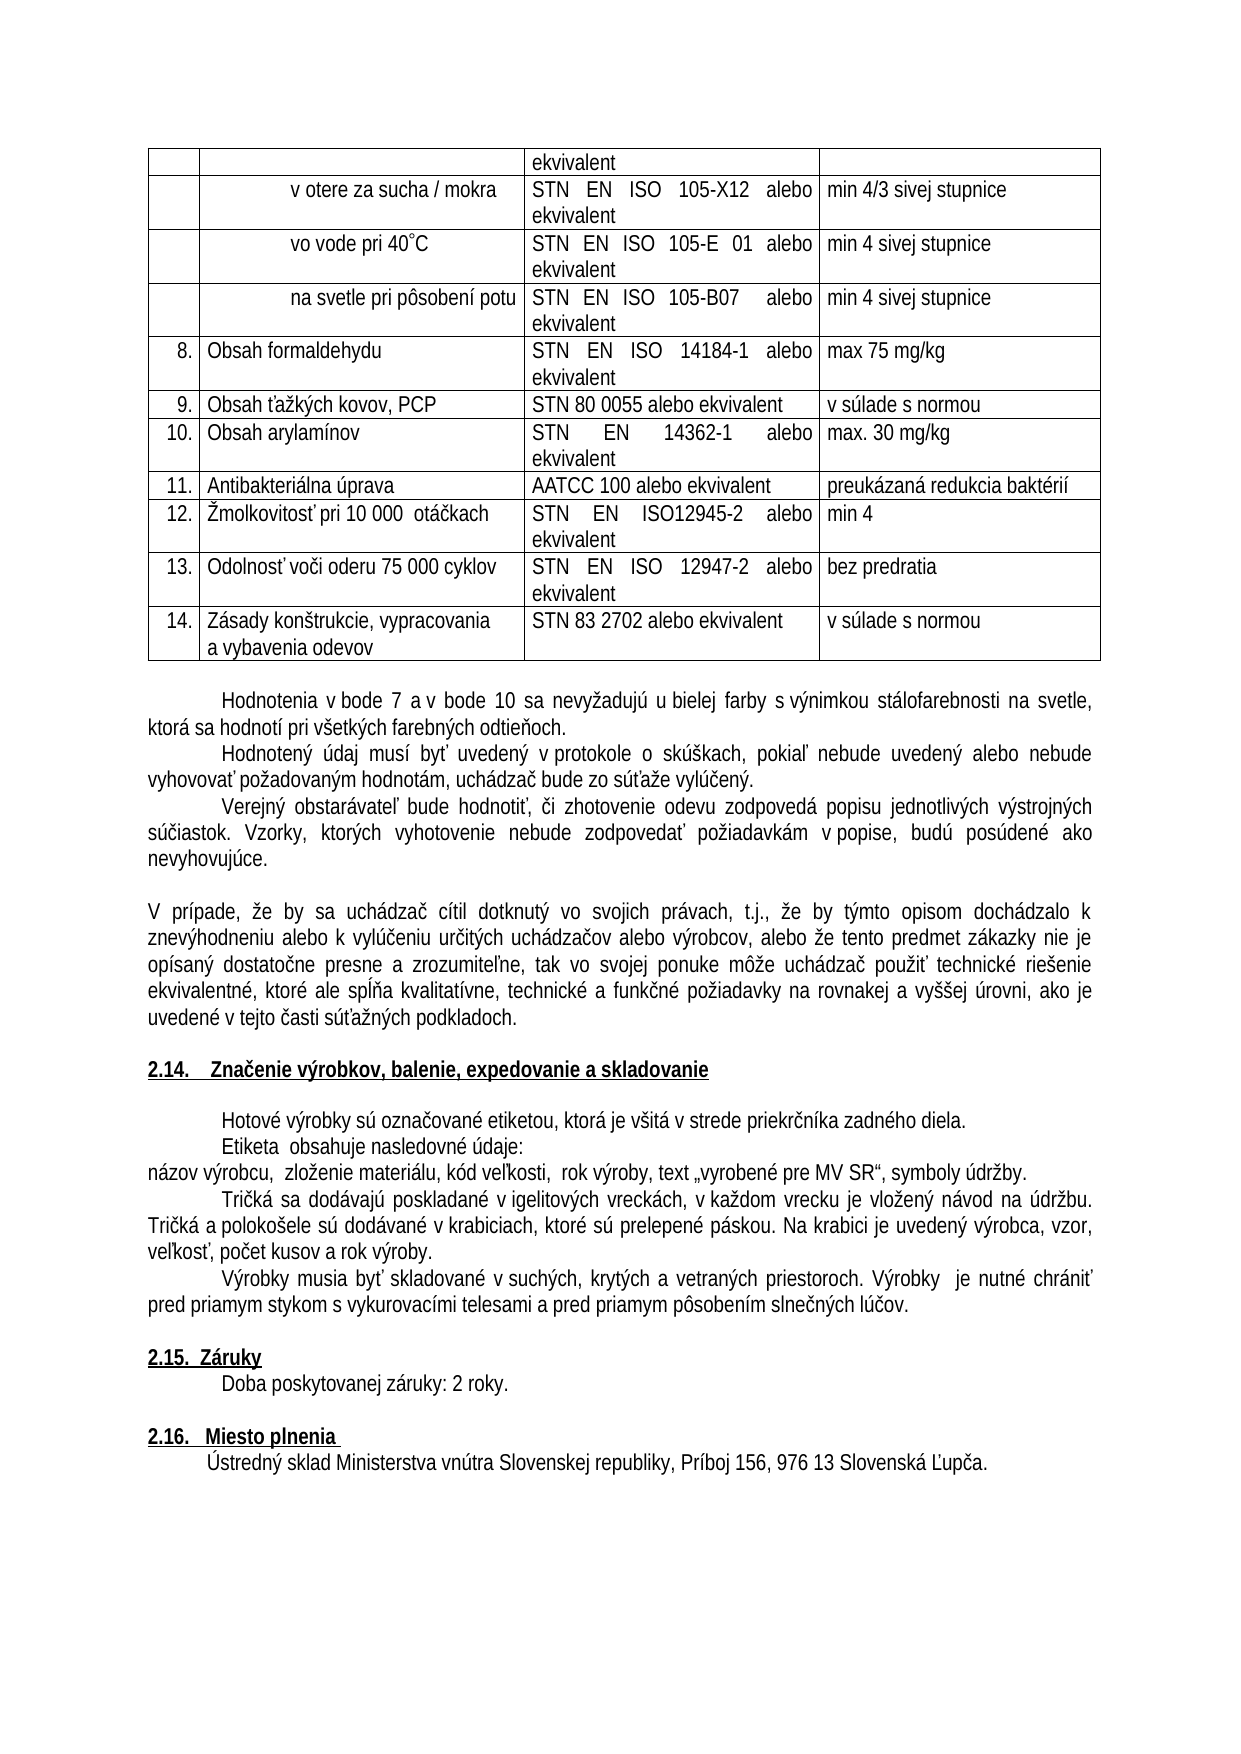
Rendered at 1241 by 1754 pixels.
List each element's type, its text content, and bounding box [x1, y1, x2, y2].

text Tričká sa dodávajú poskladané v igelitových vreckách, v každom vrecku je vložený návod na údržbu. Tričká a polokošele sú dodávané v krabiciach, ktoré sú prelepené páskou. Na krabici je uvedený výrobca, vzor, veľkosť, počet kusov a rok výroby. [148, 1186, 1093, 1265]
table_cell AATCC 100 alebo ekvivalent [525, 472, 819, 498]
text 2.16. Miesto plnenia [148, 1423, 1093, 1449]
table_cell STN EN ISO 12947-2 alebo ekvivalent [525, 553, 819, 606]
text Doba poskytovanej záruky: 2 roky. [148, 1370, 1093, 1396]
table_cell Žmolkovitosť pri 10 000 otáčkach [200, 500, 524, 552]
table_cell 12. [149, 500, 199, 552]
table_cell na svetle pri pôsobení potu [200, 284, 524, 336]
text Verejný obstarávateľ bude hodnotiť, či zhotovenie odevu zodpovedá popisu jednotlivých výstrojných súčiastok. Vzorky, ktorých vyhotovenie nebude zodpovedať požiadavkám v popise, budú posúdené ako nevyhovujúce. [148, 793, 1093, 872]
table_cell v otere za sucha / mokra [200, 176, 524, 229]
table_cell 11. [149, 472, 199, 498]
table_cell min 4/3 sivej stupnice [820, 176, 1100, 229]
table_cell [200, 149, 524, 175]
table_cell STN EN ISO 14184-1 alebo ekvivalent [525, 337, 819, 390]
text 2.14. Značenie výrobkov, balenie, expedovanie a skladovanie [148, 1056, 1093, 1082]
text Výrobky musia byť skladované v suchých, krytých a vetraných priestoroch. Výrobky je nutné chrániť pred priamym stykom s vykurovacími telesami a pred priamym pôsobením slnečných lúčov. [148, 1265, 1093, 1317]
text 2.15. Záruky [148, 1344, 1093, 1370]
table_cell min 4 [820, 500, 1100, 552]
table_cell min 4 sivej stupnice [820, 230, 1100, 282]
table_cell min 4 sivej stupnice [820, 284, 1100, 336]
table_cell STN EN ISO 105-B07 alebo ekvivalent [525, 284, 819, 336]
table_cell preukázaná redukcia baktérií [820, 472, 1100, 498]
table_cell STN EN ISO 105-X12 alebo ekvivalent [525, 176, 819, 229]
table_cell Obsah formaldehydu [200, 337, 524, 390]
table_cell max. 30 mg/kg [820, 419, 1100, 471]
table_cell 10. [149, 419, 199, 471]
table_cell 8. [149, 337, 199, 390]
table_cell STN 83 2702 alebo ekvivalent [525, 607, 819, 660]
text Hodnotený údaj musí byť uvedený v protokole o skúškach, pokiaľ nebude uvedený alebo nebude vyhovovať požadovaným hodnotám, uchádzač bude zo súťaže vylúčený. [148, 740, 1093, 793]
table_cell Odolnosť voči oderu 75 000 cyklov [200, 553, 524, 606]
table_cell bez predratia [820, 553, 1100, 606]
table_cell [525, 149, 819, 175]
table_cell STN EN ISO12945-2 alebo ekvivalent [525, 500, 819, 552]
table_cell [149, 149, 199, 175]
table_cell 13. [149, 553, 199, 606]
table_cell [149, 176, 199, 229]
table_cell v súlade s normou [820, 391, 1100, 417]
table_cell STN 80 0055 alebo ekvivalent [525, 391, 819, 417]
table_cell v súlade s normou [820, 607, 1100, 660]
list Ústredný sklad Ministerstva vnútra Slovenskej republiky, Príboj 156, 976 13 Slovenská Ľupča. [207, 1449, 1093, 1476]
table_cell Zásady konštrukcie, vypracovania a vybavenia odevov [200, 607, 524, 660]
text Hotové výrobky sú označované etiketou, ktorá je všitá v strede priekrčníka zadného diela. [148, 1107, 1093, 1133]
table_cell Obsah ťažkých kovov, PCP [200, 391, 524, 417]
table_cell [149, 230, 199, 282]
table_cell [820, 149, 1100, 175]
table_cell STN EN 14362-1 alebo ekvivalent [525, 419, 819, 471]
table_cell Antibakteriálna úprava [200, 472, 524, 498]
text Etiketa obsahuje nasledovné údaje: [148, 1133, 1093, 1159]
text Hodnotenia v bode 7 a v bode 10 sa nevyžadujú u bielej farby s výnimkou stálofarebnosti na svetle, ktorá sa hodnotí pri všetkých farebných odtieňoch. [148, 687, 1093, 740]
table_cell STN EN ISO 105-E 01 alebo ekvivalent [525, 230, 819, 282]
text názov výrobcu, zloženie materiálu, kód veľkosti, rok výroby, text „vyrobené pre MV SR“, symboly údržby. [148, 1159, 1093, 1186]
table_cell 14. [149, 607, 199, 660]
table_cell [149, 284, 199, 336]
text V prípade, že by sa uchádzač cítil dotknutý vo svojich právach, t.j., že by týmto opisom dochádzalo k znevýhodneniu alebo k vylúčeniu určitých uchádzačov alebo výrobcov, alebo že tento predmet zákazky nie je opísaný dostatočne presne a zrozumiteľne, tak vo svojej ponuke môže uchádzač použiť technické riešenie ekvivalentné, ktoré ale spĺňa kvalitatívne, technické a funkčné požiadavky na rovnakej a vyššej úrovni, ako je uvedené v tejto časti súťažných podkladoch. [148, 898, 1093, 1030]
table_cell Obsah arylamínov [200, 419, 524, 471]
table_cell 9. [149, 391, 199, 417]
table_cell max 75 mg/kg [820, 337, 1100, 390]
table_cell vo vode pri 40C [200, 230, 524, 282]
